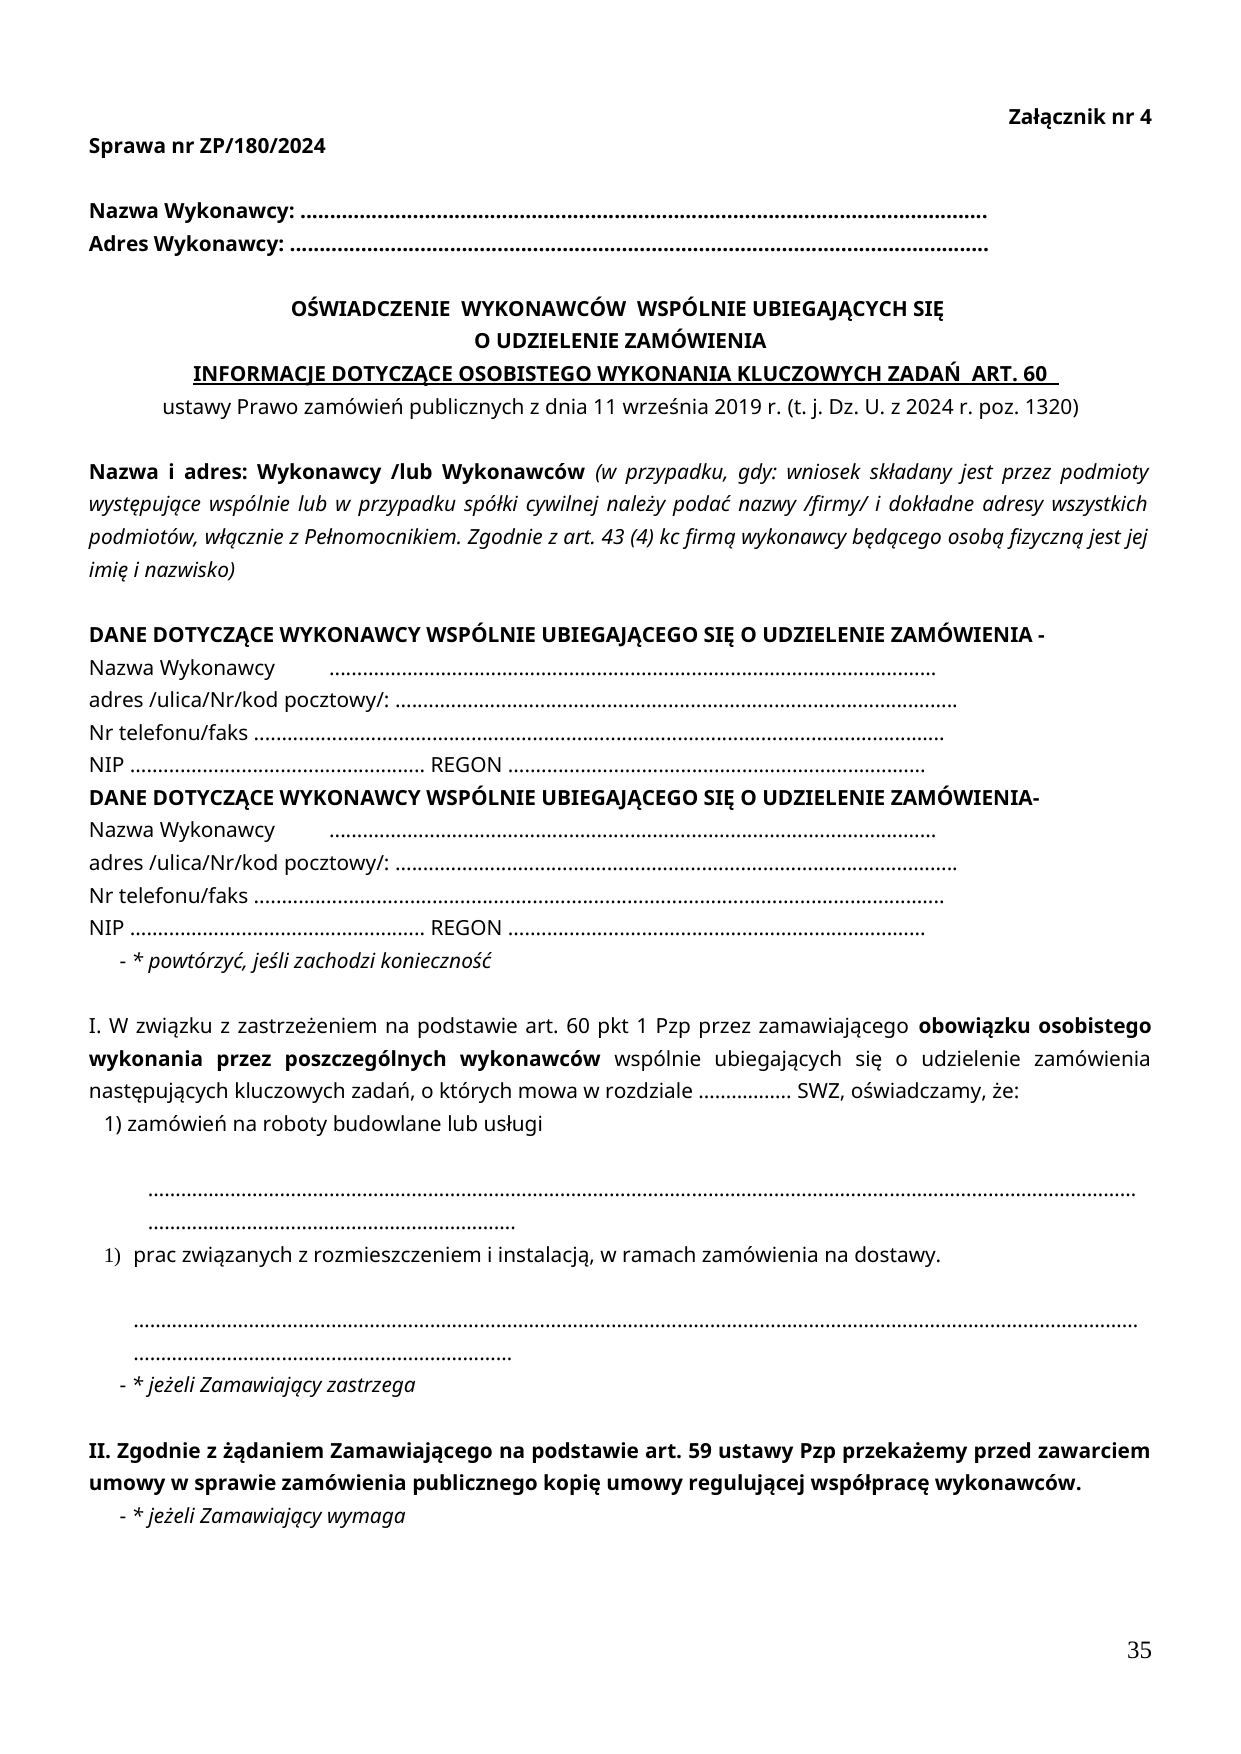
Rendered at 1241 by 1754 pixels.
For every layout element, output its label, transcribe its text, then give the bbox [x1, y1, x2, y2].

text Załącznik nr 4 [89, 102, 1152, 131]
text 1) zamówień na roboty budowlane lub usługi [103, 1109, 1152, 1137]
text adres /ulica/Nr/kod pocztowy/: ..................................................................................................... [89, 848, 1152, 877]
list prac związanych z rozmieszczeniem i instalacją, w ramach zamówienia na dostawy. [103, 1240, 1152, 1268]
text …………………………………………………………………………………………………………………………………………………………………………………………………………………………. [103, 1142, 1152, 1236]
text ustawy Prawo zamówień publicznych z dnia 11 września 2019 r. (t. j. Dz. U. z 2024 r. poz. 1320) [89, 392, 1152, 420]
text Adres Wykonawcy: ...................................................................................................................... [89, 229, 1152, 257]
text - * powtórzyć, jeśli zachodzi konieczność [119, 946, 1152, 974]
text DANE DOTYCZĄCE WYKONAWCY WSPÓLNIE UBIEGAJĄCEGO SIĘ O UDZIELENIE ZAMÓWIENIA- [89, 783, 1152, 811]
text INFORMACJE DOTYCZĄCE OSOBISTEGO WYKONANIA KLUCZOWYCH ZADAŃ ART. 60 [89, 359, 1152, 388]
text OŚWIADCZENIE WYKONAWCÓW WSPÓLNIE UBIEGAJĄCYCH SIĘ O UDZIELENIE ZAMÓWIENIA [89, 294, 1152, 355]
text II. Zgodnie z żądaniem Zamawiającego na podstawie art. 59 ustawy Pzp przekażemy przed zawarciem umowy w sprawie zamówienia publicznego kopię umowy regulującej współpracę wykonawców. [89, 1436, 1152, 1497]
text ……………………………………………………………………………………………………………………………………………………………………………………………………………………………… [103, 1272, 1152, 1366]
text Nazwa Wykonawcy ............................................................................................................. [89, 653, 1152, 681]
text NIP ..................................................... REGON ........................................................................... [89, 913, 1152, 942]
text Nazwa i adres: Wykonawcy /lub Wykonawców (w przypadku, gdy: wniosek składany jest przez podmioty występujące wspólnie lub w przypadku spółki cywilnej należy podać nazwy /firmy/ i dokładne adresy wszystkich podmiotów, włącznie z Pełnomocnikiem. Zgodnie z art. 43 (4) kc firmą wykonawcy będącego osobą fizyczną jest jej imię i nazwisko) [89, 457, 1152, 583]
text - * jeżeli Zamawiający wymaga [119, 1501, 1152, 1529]
text Sprawa nr ZP/180/2024 [89, 131, 1152, 159]
text Nr telefonu/faks ............................................................................................................................ [89, 718, 1152, 746]
text - * jeżeli Zamawiający zastrzega [119, 1371, 1152, 1399]
text Nazwa Wykonawcy: .................................................................................................................... [89, 196, 1152, 224]
text Nazwa Wykonawcy ............................................................................................................. [89, 816, 1152, 844]
text DANE DOTYCZĄCE WYKONAWCY WSPÓLNIE UBIEGAJĄCEGO SIĘ O UDZIELENIE ZAMÓWIENIA - [89, 620, 1152, 648]
text Nr telefonu/faks ............................................................................................................................ [89, 881, 1152, 909]
text NIP ..................................................... REGON ........................................................................... [89, 750, 1152, 779]
text adres /ulica/Nr/kod pocztowy/: ..................................................................................................... [89, 685, 1152, 714]
text I. W związku z zastrzeżeniem na podstawie art. 60 pkt 1 Pzp przez zamawiającego obowiązku osobistego wykonania przez poszczególnych wykonawców wspólnie ubiegających się o udzielenie zamówienia następujących kluczowych zadań, o których mowa w rozdziale …………….. SWZ, oświadczamy, że: [89, 1011, 1152, 1105]
